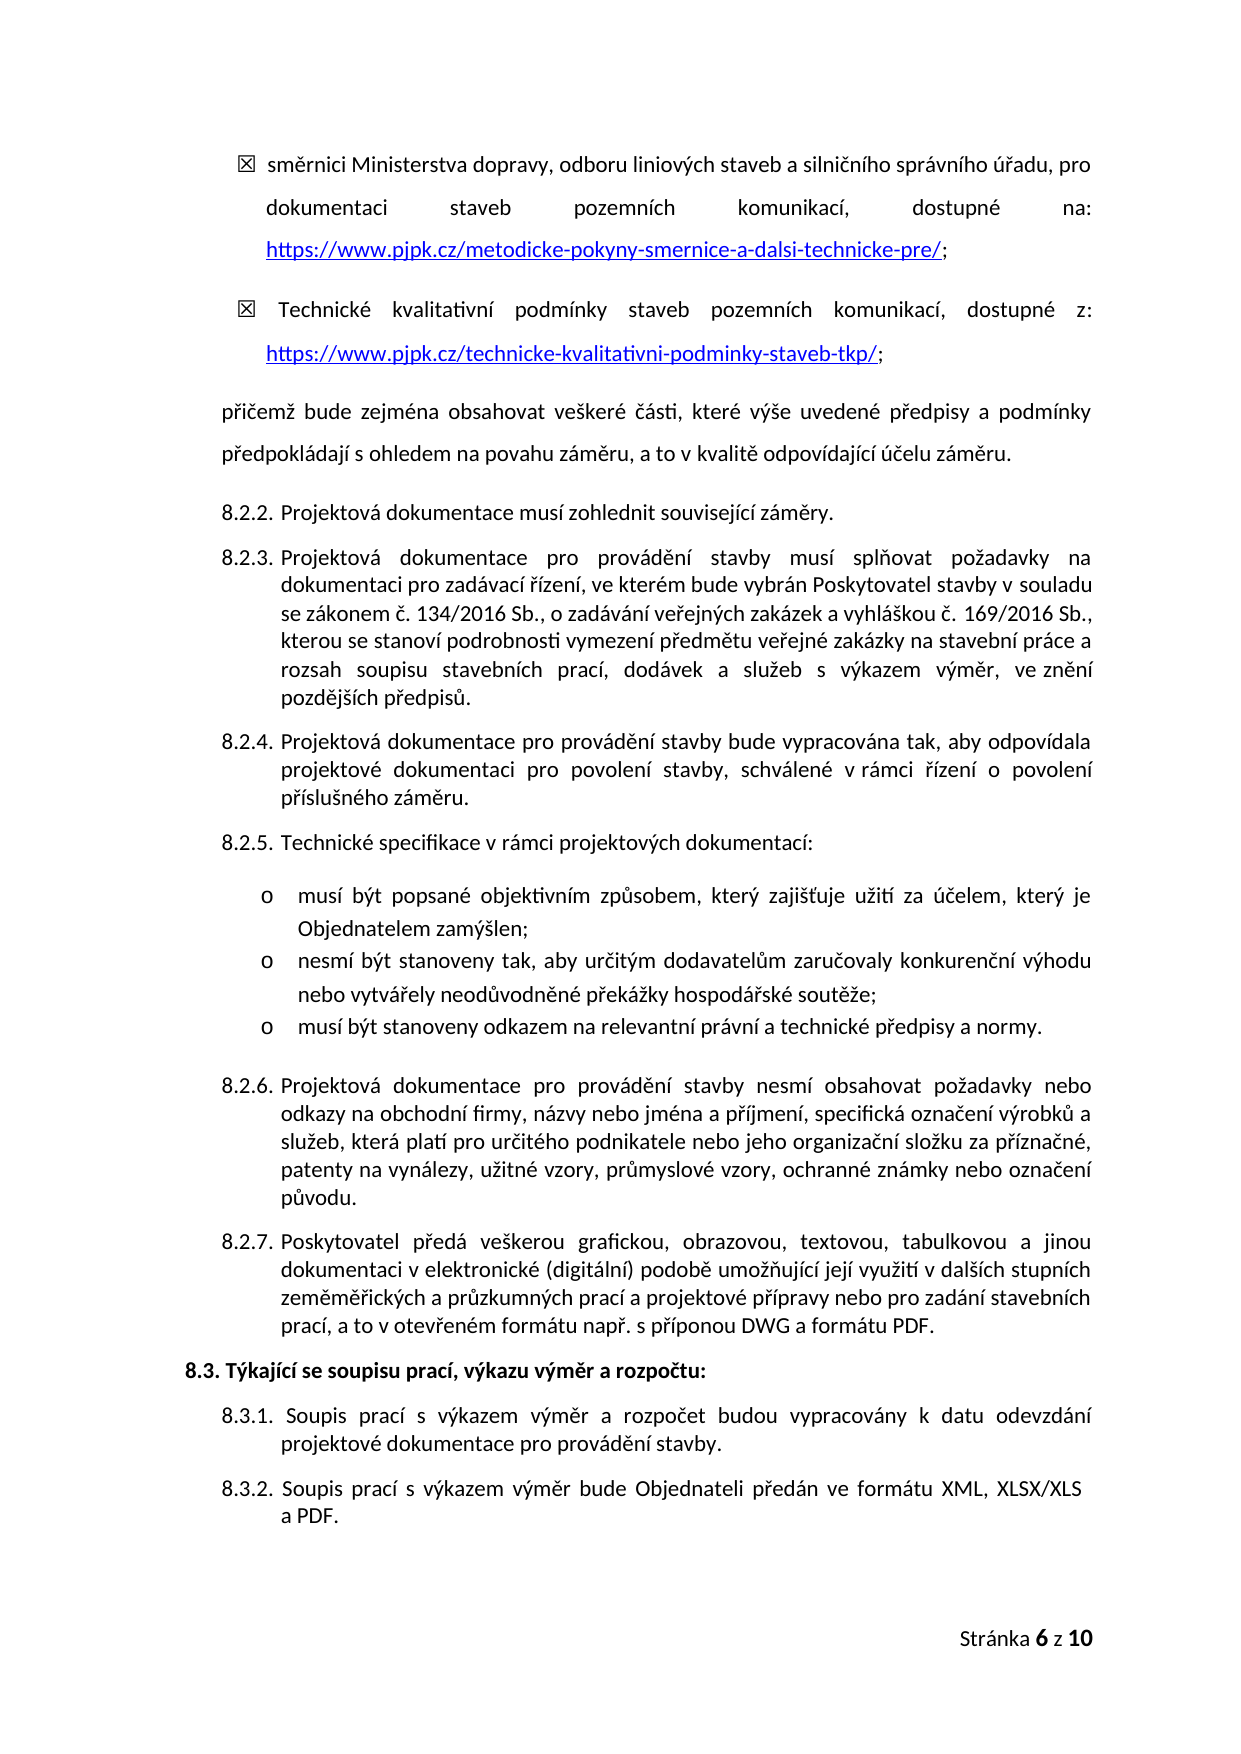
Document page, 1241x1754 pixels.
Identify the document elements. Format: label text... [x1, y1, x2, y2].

text směrnici Ministerstva dopravy, odboru liniových staveb a silničního správního úřadu, pro dokumentaci staveb pozemních komunikací, dostupné na: https://www.pjpk.cz/metodicke-pokyny-smernice-a-dalsi-technicke-pre/; [236, 148, 1093, 263]
subtitle 8.3.1. Soupis prací s výkazem výměr a rozpočet budou vypracovány k datu odevzdání projektové dokumentace pro provádění stavby. [221, 1401, 1093, 1457]
subtitle musí být popsané objektivním způsobem, který zajišťuje užití za účelem, který je Objednatelem zamýšlen; [260, 881, 1093, 942]
subtitle musí být stanoveny odkazem na relevantní právní a technické předpisy a normy. [260, 1012, 1093, 1041]
subtitle 8.2.6. Projektová dokumentace pro provádění stavby nesmí obsahovat požadavky nebo odkazy na obchodní firmy, názvy nebo jména a příjmení, specifická označení výrobků a služeb, která platí pro určitého podnikatele nebo jeho organizační složku za příznačné, patenty na vynálezy, užitné vzory, průmyslové vzory, ochranné známky nebo označení původu. [221, 1071, 1093, 1211]
subtitle 8.3.2. Soupis prací s výkazem výměr bude Objednateli předán ve formátu XML, XLSX/XLS a PDF. [221, 1474, 1093, 1530]
subtitle 8.3. Týkající se soupisu prací, výkazu výměr a rozpočtu: [185, 1356, 1093, 1384]
text přičemž bude zejména obsahovat veškeré části, které výše uvedené předpisy a podmínky předpokládají s ohledem na povahu záměru, a to v kvalitě odpovídající účelu záměru. [221, 397, 1093, 467]
subtitle nesmí být stanoveny tak, aby určitým dodavatelům zaručovaly konkurenční výhodu nebo vytvářely neodůvodněné překážky hospodářské soutěže; [260, 947, 1093, 1008]
text Technické kvalitativní podmínky staveb pozemních komunikací, dostupné z: ; [236, 293, 1093, 367]
subtitle 8.2.2. Projektová dokumentace musí zohlednit související záměry. [221, 498, 1093, 526]
subtitle 8.2.5. Technické specifikace v rámci projektových dokumentací: [221, 828, 1093, 856]
subtitle 8.2.7. Poskytovatel předá veškerou grafickou, obrazovou, textovou, tabulkovou a jinou dokumentaci v elektronické (digitální) podobě umožňující její využití v dalších stupních zeměměřických a průzkumných prací a projektové přípravy nebo pro zadání stavebních prací, a to v otevřeném formátu např. s příponou DWG a formátu PDF. [221, 1227, 1093, 1339]
subtitle 8.2.4. Projektová dokumentace pro provádění stavby bude vypracována tak, aby odpovídala projektové dokumentaci pro povolení stavby, schválené v rámci řízení o povolení příslušného záměru. [221, 727, 1093, 811]
subtitle 8.2.3. Projektová dokumentace pro provádění stavby musí splňovat požadavky na dokumentaci pro zadávací řízení, ve kterém bude vybrán Poskytovatel stavby v souladu se zákonem č. 134/2016 Sb., o zadávání veřejných zakázek a vyhláškou č. 169/2016 Sb., kterou se stanoví podrobnosti vymezení předmětu veřejné zakázky na stavební práce a rozsah soupisu stavebních prací, dodávek a služeb s výkazem výměr, ve znění pozdějších předpisů. [221, 543, 1093, 711]
